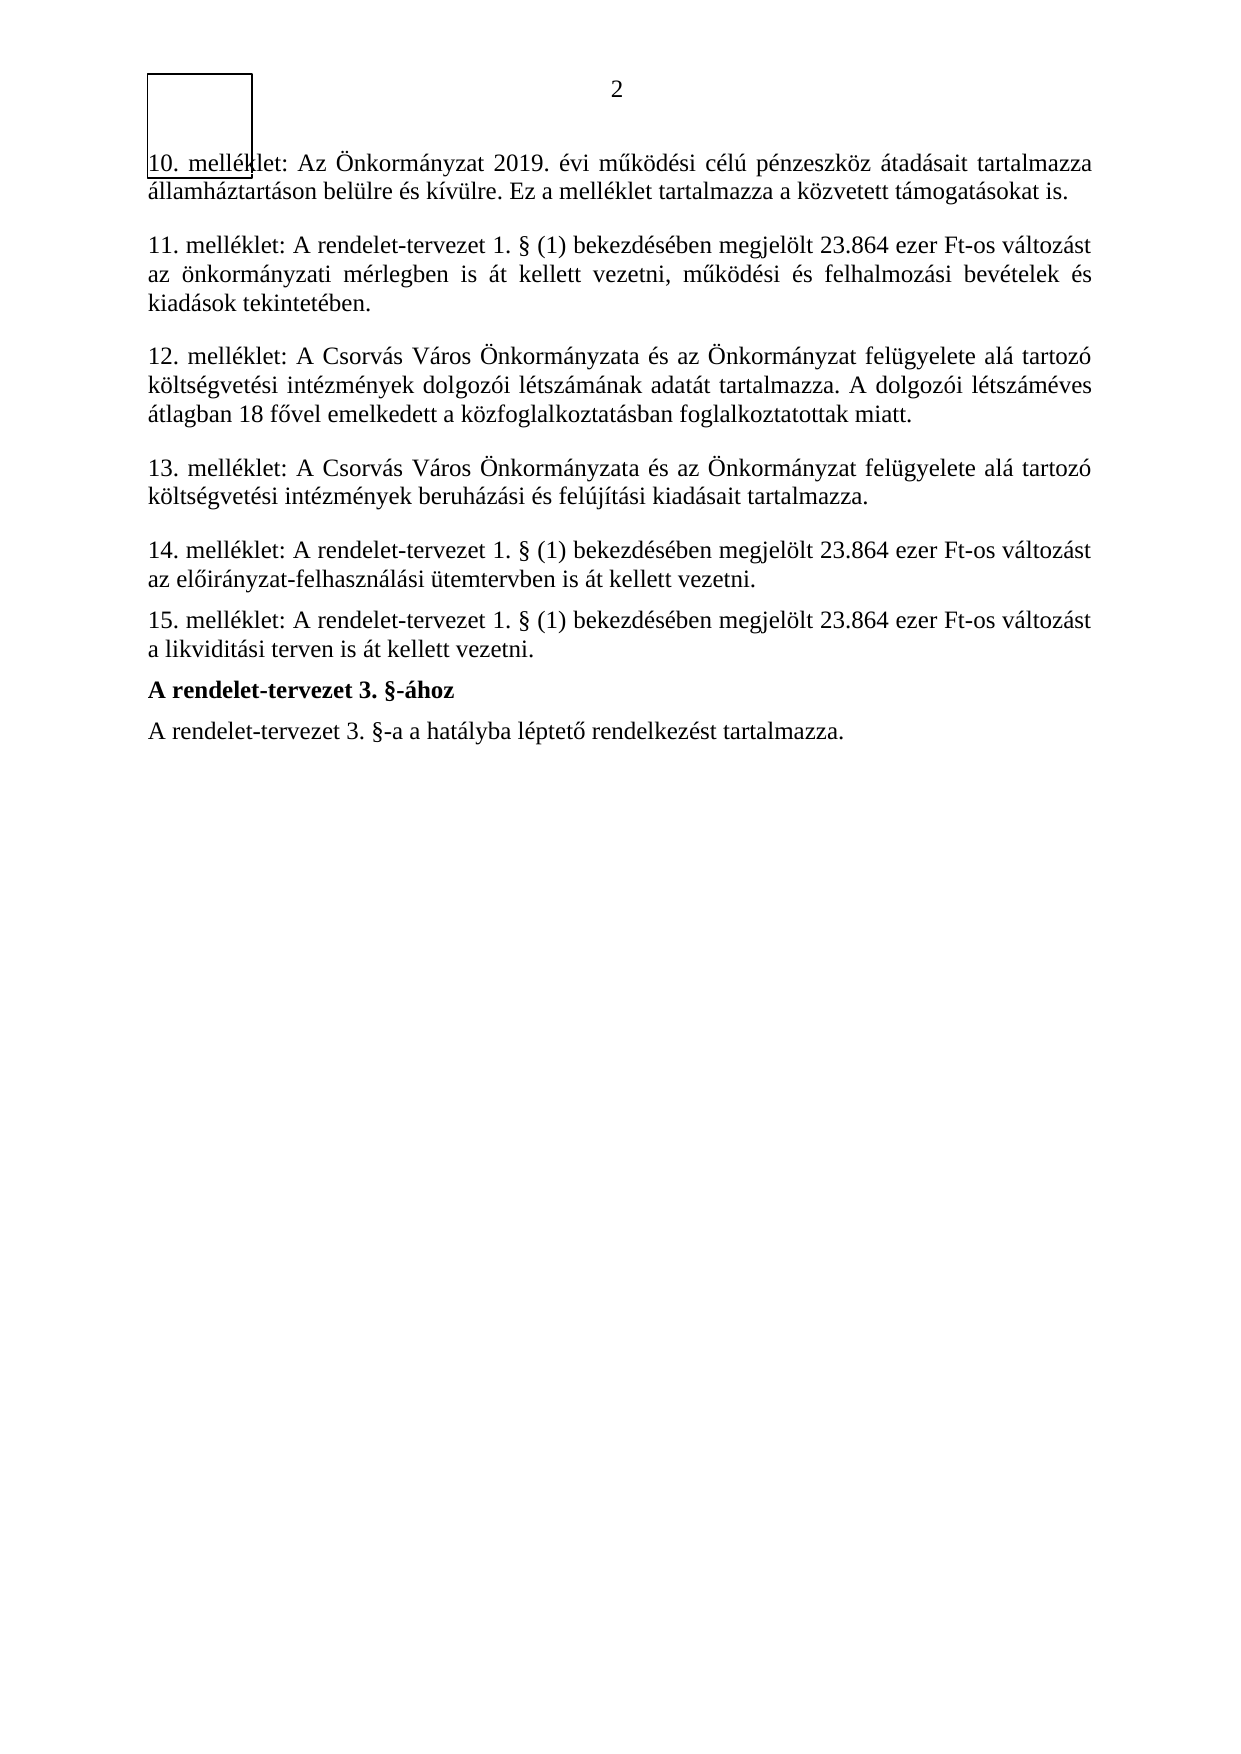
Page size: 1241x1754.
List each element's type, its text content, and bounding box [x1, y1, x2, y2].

text 13. melléklet: A Csorvás Város Önkormányzata és az Önkormányzat felügyelete alá tartozó költségvetési intézmények beruházási és felújítási kiadásait tartalmazza. [148, 453, 1093, 510]
text A rendelet-tervezet 3. §-a a hatályba léptető rendelkezést tartalmazza. [148, 716, 1093, 745]
text 11. melléklet: A rendelet-tervezet 1. § (1) bekezdésében megjelölt 23.864 ezer Ft-os változást az önkormányzati mérlegben is át kellett vezetni, működési és felhalmozási bevételek és kiadások tekintetében. [148, 230, 1093, 316]
text 10. melléklet: Az Önkormányzat 2019. évi működési célú pénzeszköz átadásait tartalmazza államháztartáson belülre és kívülre. Ez a melléklet tartalmazza a közvetett támogatásokat is. [148, 148, 1093, 205]
text 12. melléklet: A Csorvás Város Önkormányzata és az Önkormányzat felügyelete alá tartozó költségvetési intézmények dolgozói létszámának adatát tartalmazza. A dolgozói létszáméves átlagban 18 fővel emelkedett a közfoglalkoztatásban foglalkoztatottak miatt. [148, 341, 1093, 428]
text A rendelet-tervezet 3. §-ához [148, 675, 1093, 704]
text 14. melléklet: A rendelet-tervezet 1. § (1) bekezdésében megjelölt 23.864 ezer Ft-os változást az előirányzat-felhasználási ütemtervben is át kellett vezetni. [148, 535, 1093, 593]
text 15. melléklet: A rendelet-tervezet 1. § (1) bekezdésében megjelölt 23.864 ezer Ft-os változást a likviditási terven is át kellett vezetni. [148, 605, 1093, 663]
